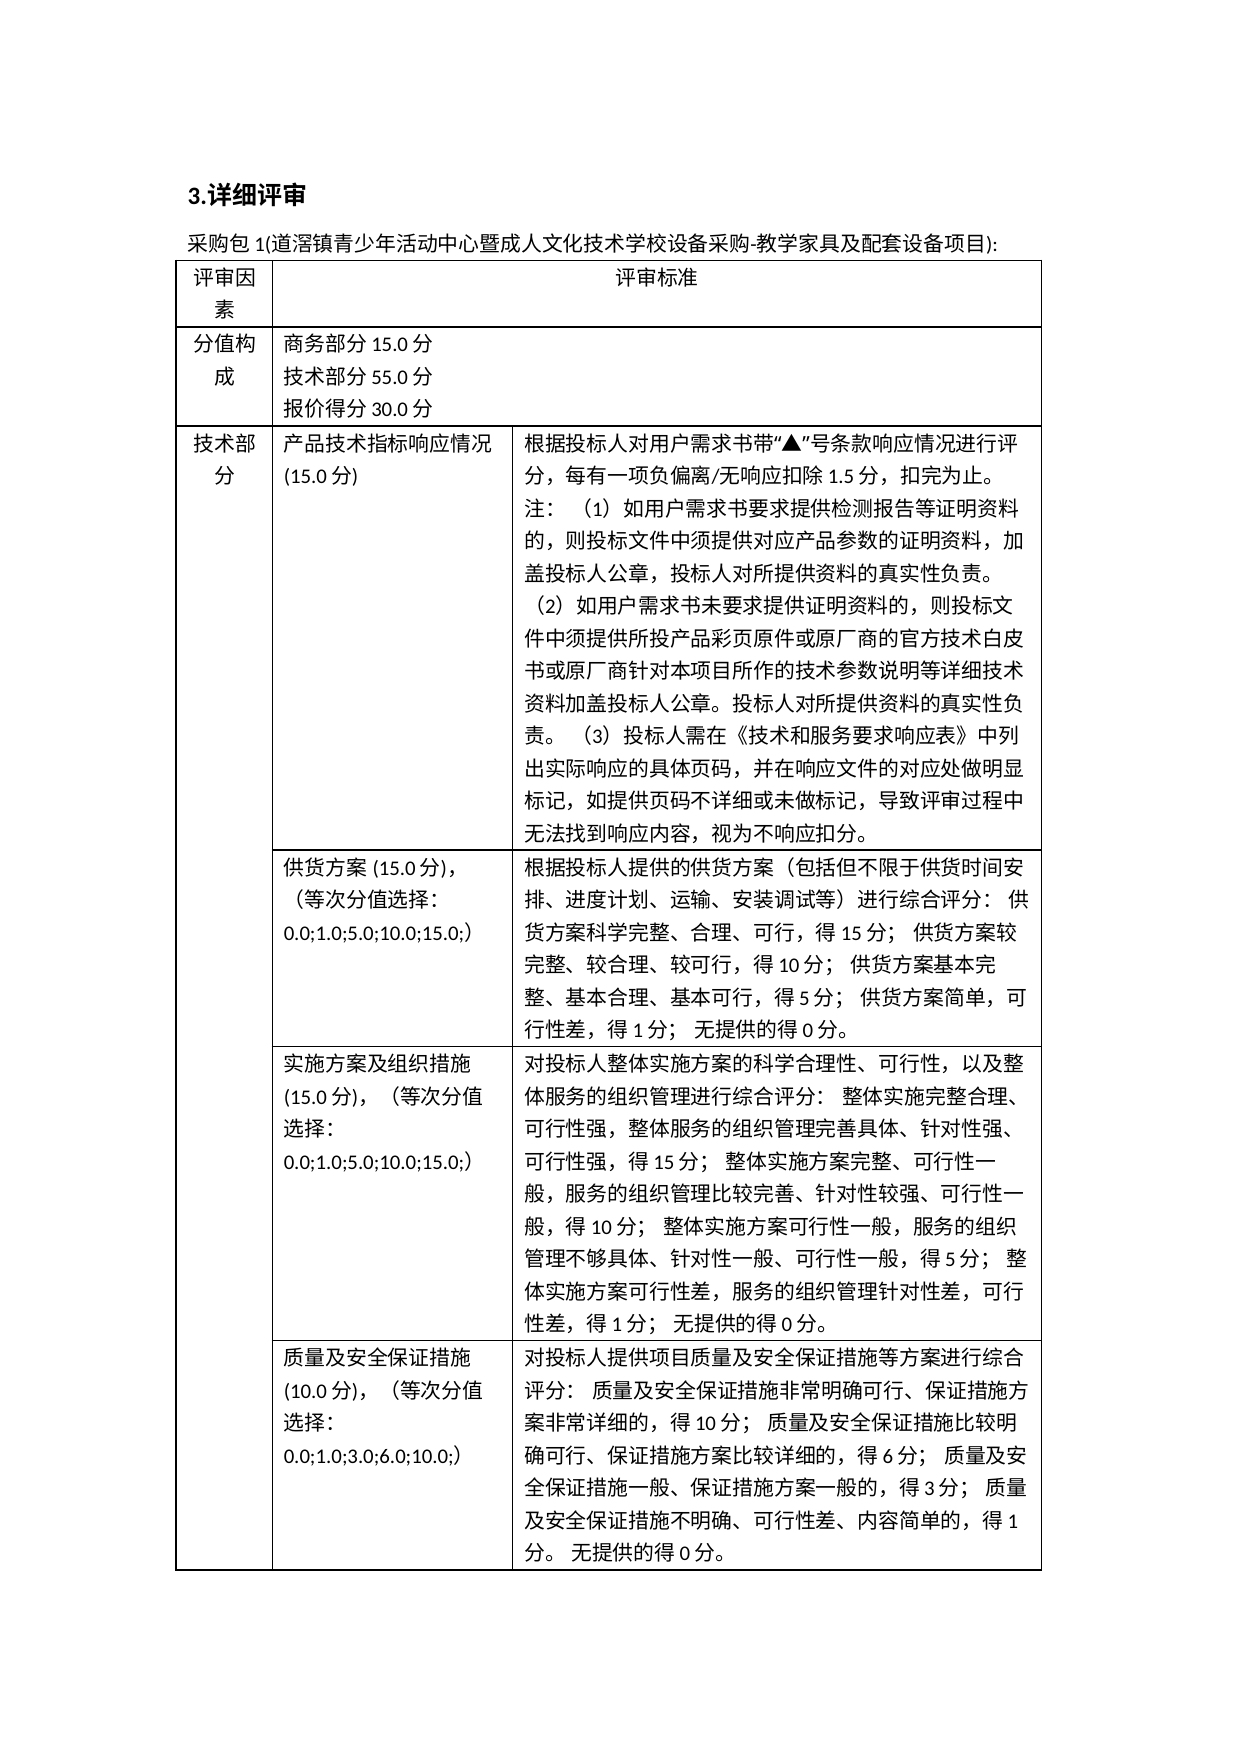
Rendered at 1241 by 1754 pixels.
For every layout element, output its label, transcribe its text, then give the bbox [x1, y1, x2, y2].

table_cell 供货方案 (15.0分)，（等次分值选择：0.0;1.0;5.0;10.0;15.0;） [273, 851, 512, 1046]
table_cell 产品技术指标响应情况 (15.0分) [273, 427, 512, 849]
table_cell 根据投标人提供的供货方案（包括但不限于供货时间安排、进度计划、运输、安装调试等）进行综合评分： 供货方案科学完整、合理、可行，得15分； 供货方案较完整、较合理、较可行，得10分； 供货方案基本完整、基本合理、基本可行，得5分； 供货方案简单，可行性差，得1分； 无提供的得0分。 [513, 851, 1041, 1046]
table_cell 技术部分 [177, 427, 272, 1569]
table_cell 商务部分15.0分 技术部分55.0分 报价得分30.0分 [273, 328, 1041, 425]
table_cell 实施方案及组织措施 (15.0分)，（等次分值选择：0.0;1.0;5.0;10.0;15.0;） [273, 1047, 512, 1340]
table_cell 对投标人提供项目质量及安全保证措施等方案进行综合评分： 质量及安全保证措施非常明确可行、保证措施方案非常详细的，得10分； 质量及安全保证措施比较明确可行、保证措施方案比较详细的，得6分； 质量及安全保证措施一般、保证措施方案一般的，得3分； 质量及安全保证措施不明确、可行性差、内容简单的，得1分。 无提供的得0分。 [513, 1341, 1041, 1569]
table_cell 分值构成 [177, 328, 272, 425]
table_cell 质量及安全保证措施 (10.0分)，（等次分值选择：0.0;1.0;3.0;6.0;10.0;） [273, 1341, 512, 1569]
text 3.详细评审 [187, 162, 1053, 227]
table_cell 根据投标人对用户需求书带“▲”号条款响应情况进行评分，每有一项负偏离/无响应扣除1.5分，扣完为止。 注： （1）如用户需求书要求提供检测报告等证明资料的，则投标文件中须提供对应产品参数的证明资料，加盖投标人公章，投标人对所提供资料的真实性负责。 （2）如用户需求书未要求提供证明资料的，则投标文件中须提供所投产品彩页原件或原厂商的官方技术白皮书或原厂商针对本项目所作的技术参数说明等详细技术资料加盖投标人公章。投标人对所提供资料的真实性负责。 （3）投标人需在《技术和服务要求响应表》中列出实际响应的具体页码，并在响应文件的对应处做明显标记，如提供页码不详细或未做标记，导致评审过程中无法找到响应内容，视为不响应扣分。 [513, 427, 1041, 849]
table_cell 对投标人整体实施方案的科学合理性、可行性，以及整体服务的组织管理进行综合评分： 整体实施完整合理、可行性强，整体服务的组织管理完善具体、针对性强、可行性强，得15分； 整体实施方案完整、可行性一般，服务的组织管理比较完善、针对性较强、可行性一般，得10分； 整体实施方案可行性一般，服务的组织管理不够具体、针对性一般、可行性一般，得5分； 整体实施方案可行性差，服务的组织管理针对性差，可行性差，得1分； 无提供的得0分。 [513, 1047, 1041, 1340]
table_header 评审标准 [273, 261, 1041, 326]
table_header 评审因素 [177, 261, 272, 326]
text 采购包1(道滘镇青少年活动中心暨成人文化技术学校设备采购-教学家具及配套设备项目): [187, 227, 1053, 259]
